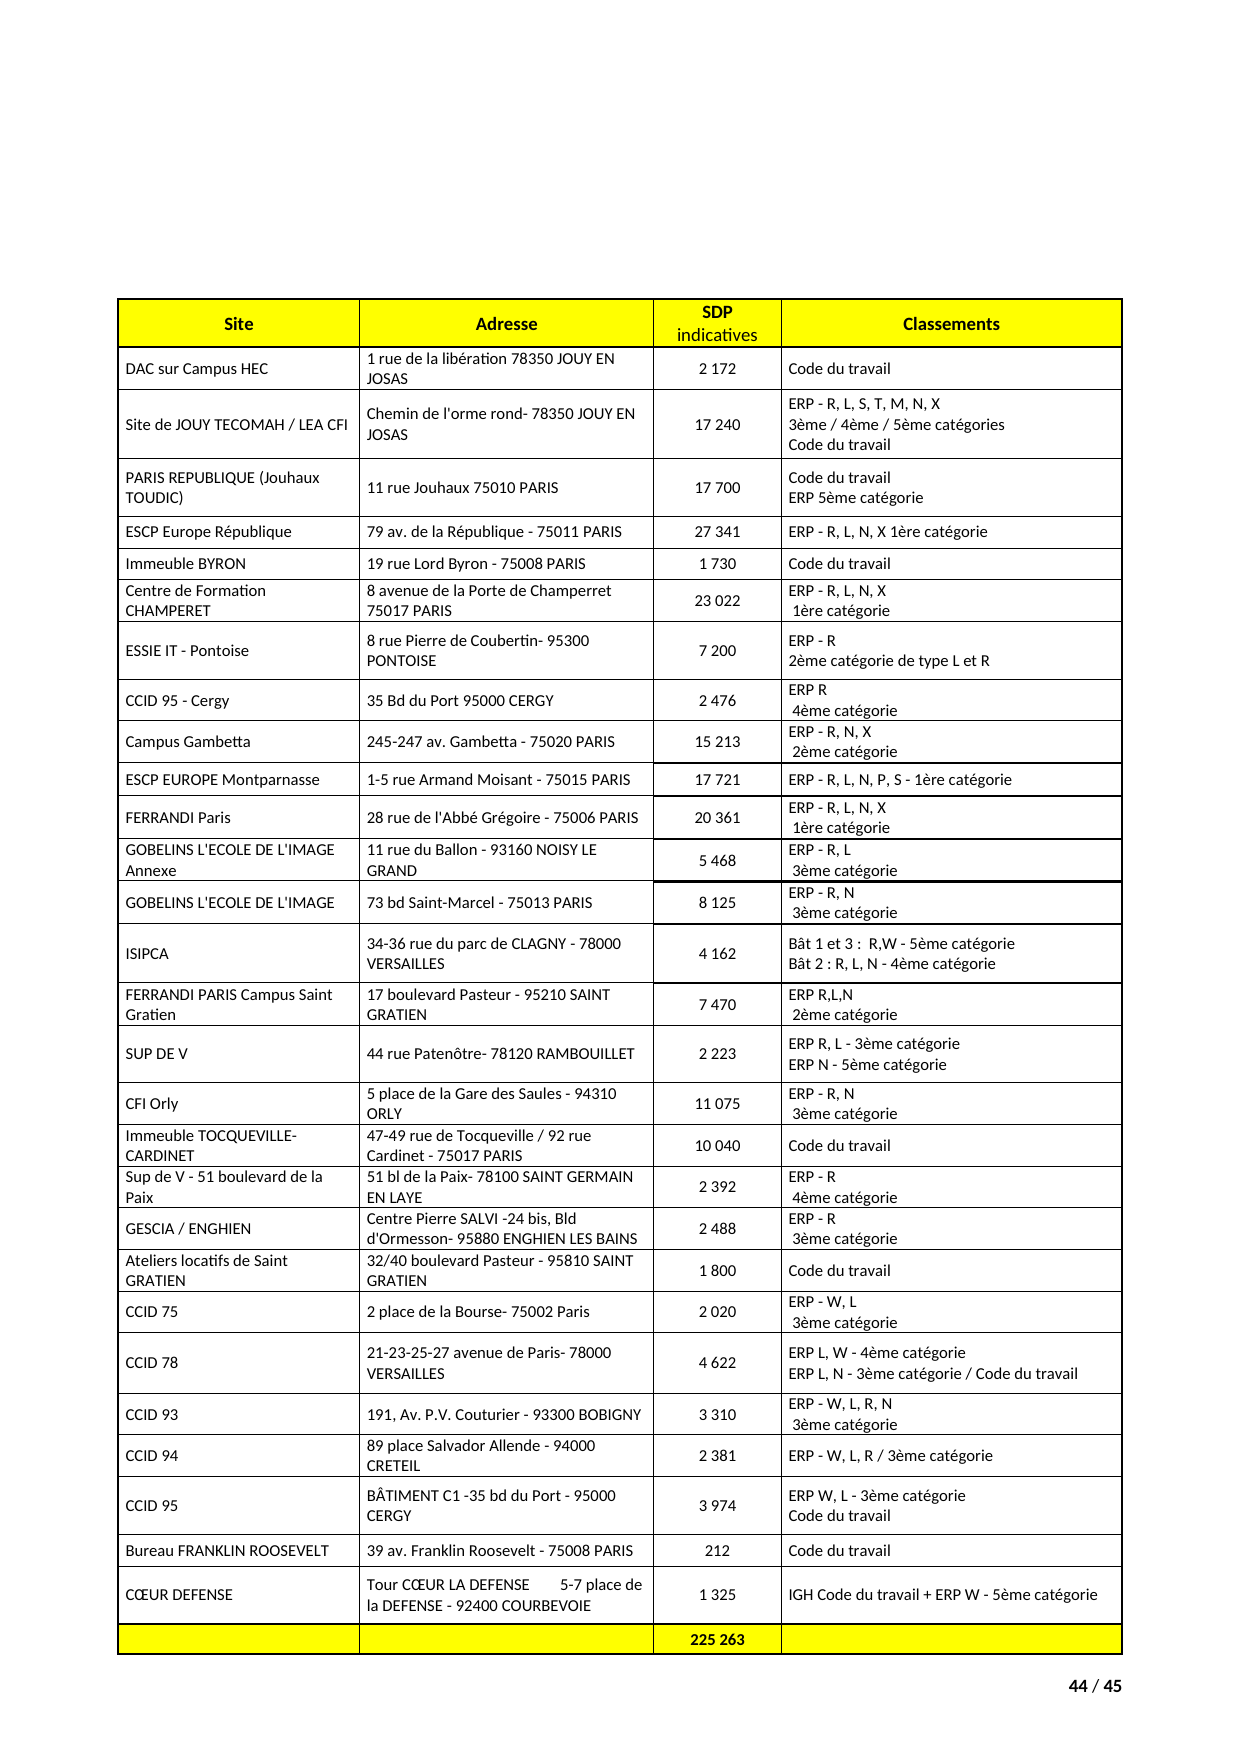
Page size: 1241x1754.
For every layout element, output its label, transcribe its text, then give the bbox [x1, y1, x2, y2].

table_cell 79 av. de la République - 75011 PARIS [360, 517, 653, 547]
table_cell 2 392 [654, 1167, 781, 1207]
table_cell 1 800 [654, 1250, 781, 1291]
table_cell 3 974 [654, 1477, 781, 1534]
table_cell 44 rue Patenôtre- 78120 RAMBOUILLET [360, 1026, 653, 1082]
table_cell 2 381 [654, 1435, 781, 1476]
table_cell FERRANDI Paris [119, 796, 359, 838]
table_cell 2 172 [654, 348, 781, 389]
table_cell Code du travail ERP 5ème catégorie [782, 459, 1121, 516]
table_cell 245-247 av. Gambetta - 75020 PARIS [360, 721, 653, 762]
table_cell 73 bd Saint-Marcel - 75013 PARIS [360, 881, 653, 923]
table_cell [360, 1625, 653, 1653]
table_cell ERP - R, L 3ème catégorie [782, 840, 1121, 880]
table_cell Code du travail [782, 549, 1121, 579]
table_cell 2 020 [654, 1292, 781, 1332]
table_cell 20 361 [654, 797, 781, 838]
table_cell Tour CŒUR LA DEFENSE 5-7 place de la DEFENSE - 92400 COURBEVOIE [360, 1567, 653, 1623]
table_cell 15 213 [654, 721, 781, 762]
table_cell 19 rue Lord Byron - 75008 PARIS [360, 549, 653, 579]
table_cell GESCIA / ENGHIEN [119, 1208, 359, 1249]
table_cell Centre Pierre SALVI -24 bis, Bld d'Ormesson- 95880 ENGHIEN LES BAINS [360, 1208, 653, 1249]
table_cell CCID 93 [119, 1394, 359, 1434]
table_cell PARIS REPUBLIQUE (Jouhaux TOUDIC) [119, 459, 359, 516]
table_cell ESCP EUROPE Montparnasse [119, 763, 359, 795]
table_cell 21-23-25-27 avenue de Paris- 78000 VERSAILLES [360, 1333, 653, 1393]
table_cell BÂTIMENT C1 -35 bd du Port - 95000 CERGY [360, 1477, 653, 1534]
table_cell Code du travail [782, 1125, 1121, 1166]
table_cell 2 476 [654, 680, 781, 720]
table_cell Sup de V - 51 boulevard de la Paix [119, 1167, 359, 1207]
table_cell 7 200 [654, 622, 781, 679]
table_cell 11 rue Jouhaux 75010 PARIS [360, 459, 653, 516]
table_cell 11 rue du Ballon - 93160 NOISY LE GRAND [360, 839, 653, 880]
table_cell 2 223 [654, 1026, 781, 1082]
table_cell Campus Gambetta [119, 721, 359, 762]
table_cell ERP - R, N 3ème catégorie [782, 883, 1121, 923]
table_cell Site de JOUY TECOMAH / LEA CFI [119, 390, 359, 458]
table_header SDP indicatives [654, 300, 781, 346]
table_cell CCID 75 [119, 1292, 359, 1332]
table_header Adresse [360, 300, 653, 346]
table_cell ERP - W, L, R / 3ème catégorie [782, 1435, 1121, 1476]
table_cell ERP - W, L 3ème catégorie [782, 1292, 1121, 1332]
table_cell 4 162 [654, 925, 781, 982]
table_cell ERP R 4ème catégorie [782, 680, 1121, 720]
table_cell ERP - R 3ème catégorie [782, 1208, 1121, 1249]
table_cell Code du travail [782, 348, 1121, 389]
table_cell FERRANDI PARIS Campus Saint Gratien [119, 983, 359, 1024]
table_cell Immeuble TOCQUEVILLE-CARDINET [119, 1125, 359, 1166]
table_cell 51 bl de la Paix- 78100 SAINT GERMAIN EN LAYE [360, 1167, 653, 1207]
table_cell Bât 1 et 3 : R,W - 5ème catégorie Bât 2 : R, L, N - 4ème catégorie [782, 925, 1121, 982]
table_cell 32/40 boulevard Pasteur - 95810 SAINT GRATIEN [360, 1250, 653, 1291]
table_cell ESCP Europe République [119, 517, 359, 547]
table_cell CCID 95 [119, 1477, 359, 1534]
table_cell Code du travail [782, 1250, 1121, 1291]
table_cell ERP W, L - 3ème catégorie Code du travail [782, 1477, 1121, 1534]
table_cell Centre de Formation CHAMPERET [119, 580, 359, 621]
table_cell 28 rue de l'Abbé Grégoire - 75006 PARIS [360, 796, 653, 838]
table_cell 7 470 [654, 984, 781, 1024]
table_cell CCID 78 [119, 1333, 359, 1393]
table_cell 1 rue de la libération 78350 JOUY EN JOSAS [360, 348, 653, 389]
table_cell 35 Bd du Port 95000 CERGY [360, 680, 653, 720]
table_cell 10 040 [654, 1125, 781, 1166]
table_cell Code du travail [782, 1535, 1121, 1566]
table_cell ERP - R, L, N, P, S - 1ère catégorie [782, 764, 1121, 795]
table_cell 17 boulevard Pasteur - 95210 SAINT GRATIEN [360, 983, 653, 1024]
table_cell 2 488 [654, 1208, 781, 1249]
table_cell 2 place de la Bourse- 75002 Paris [360, 1292, 653, 1332]
table_cell 34-36 rue du parc de CLAGNY - 78000 VERSAILLES [360, 924, 653, 982]
table_cell 212 [654, 1535, 781, 1566]
table_cell ERP - R, N 3ème catégorie [782, 1083, 1121, 1124]
table_cell IGH Code du travail + ERP W - 5ème catégorie [782, 1567, 1121, 1623]
table_cell ERP L, W - 4ème catégorie ERP L, N - 3ème catégorie / Code du travail [782, 1333, 1121, 1393]
table_cell GOBELINS L'ECOLE DE L'IMAGE Annexe [119, 839, 359, 880]
table_cell 4 622 [654, 1333, 781, 1393]
table_cell 89 place Salvador Allende - 94000 CRETEIL [360, 1435, 653, 1476]
table_cell DAC sur Campus HEC [119, 348, 359, 389]
table_cell 1 730 [654, 549, 781, 579]
table_cell 5 place de la Gare des Saules - 94310 ORLY [360, 1083, 653, 1124]
table_cell 39 av. Franklin Roosevelt - 75008 PARIS [360, 1535, 653, 1566]
table_cell Ateliers locatifs de Saint GRATIEN [119, 1250, 359, 1291]
table_cell GOBELINS L'ECOLE DE L'IMAGE [119, 881, 359, 923]
table_cell ESSIE IT - Pontoise [119, 622, 359, 679]
table_header Site [119, 300, 359, 346]
table_cell SUP DE V [119, 1026, 359, 1082]
table_cell 17 240 [654, 390, 781, 458]
table_cell 17 700 [654, 459, 781, 516]
table_cell Chemin de l'orme rond- 78350 JOUY EN JOSAS [360, 390, 653, 458]
table_cell ERP - R, L, N, X 1ère catégorie [782, 517, 1121, 547]
table_cell 1 325 [654, 1567, 781, 1623]
table_cell CCID 95 - Cergy [119, 680, 359, 720]
table_cell ERP - R, L, N, X 1ère catégorie [782, 797, 1121, 838]
table_cell 8 avenue de la Porte de Champerret 75017 PARIS [360, 580, 653, 621]
table_cell 11 075 [654, 1083, 781, 1124]
table_cell ERP - W, L, R, N 3ème catégorie [782, 1394, 1121, 1434]
table_cell [782, 1625, 1121, 1653]
table_cell 8 rue Pierre de Coubertin- 95300 PONTOISE [360, 622, 653, 679]
table_cell 47-49 rue de Tocqueville / 92 rue Cardinet - 75017 PARIS [360, 1125, 653, 1166]
table_cell ERP - R, N, X 2ème catégorie [782, 721, 1121, 762]
table_cell ERP R,L,N 2ème catégorie [782, 984, 1121, 1024]
table_cell ERP - R 2ème catégorie de type L et R [782, 622, 1121, 679]
table_cell [119, 1625, 359, 1653]
table_cell ISIPCA [119, 924, 359, 982]
table_cell ERP - R 4ème catégorie [782, 1167, 1121, 1207]
table_cell ERP R, L - 3ème catégorie ERP N - 5ème catégorie [782, 1026, 1121, 1082]
table_cell 27 341 [654, 517, 781, 547]
table_cell 23 022 [654, 580, 781, 621]
table_cell Bureau FRANKLIN ROOSEVELT [119, 1535, 359, 1566]
table_cell Immeuble BYRON [119, 549, 359, 579]
table_cell 225 263 [654, 1625, 781, 1653]
table_cell 191, Av. P.V. Couturier - 93300 BOBIGNY [360, 1394, 653, 1434]
table_cell CŒUR DEFENSE [119, 1567, 359, 1623]
table_cell 5 468 [654, 840, 781, 880]
table_cell 8 125 [654, 883, 781, 923]
table_cell CCID 94 [119, 1435, 359, 1476]
table_cell 3 310 [654, 1394, 781, 1434]
table_cell CFI Orly [119, 1083, 359, 1124]
table_header Classements [782, 300, 1121, 346]
table_cell ERP - R, L, N, X 1ère catégorie [782, 580, 1121, 621]
table_cell 1-5 rue Armand Moisant - 75015 PARIS [360, 763, 653, 795]
table_cell ERP - R, L, S, T, M, N, X 3ème / 4ème / 5ème catégories Code du travail [782, 390, 1121, 458]
table_cell 17 721 [654, 764, 781, 795]
